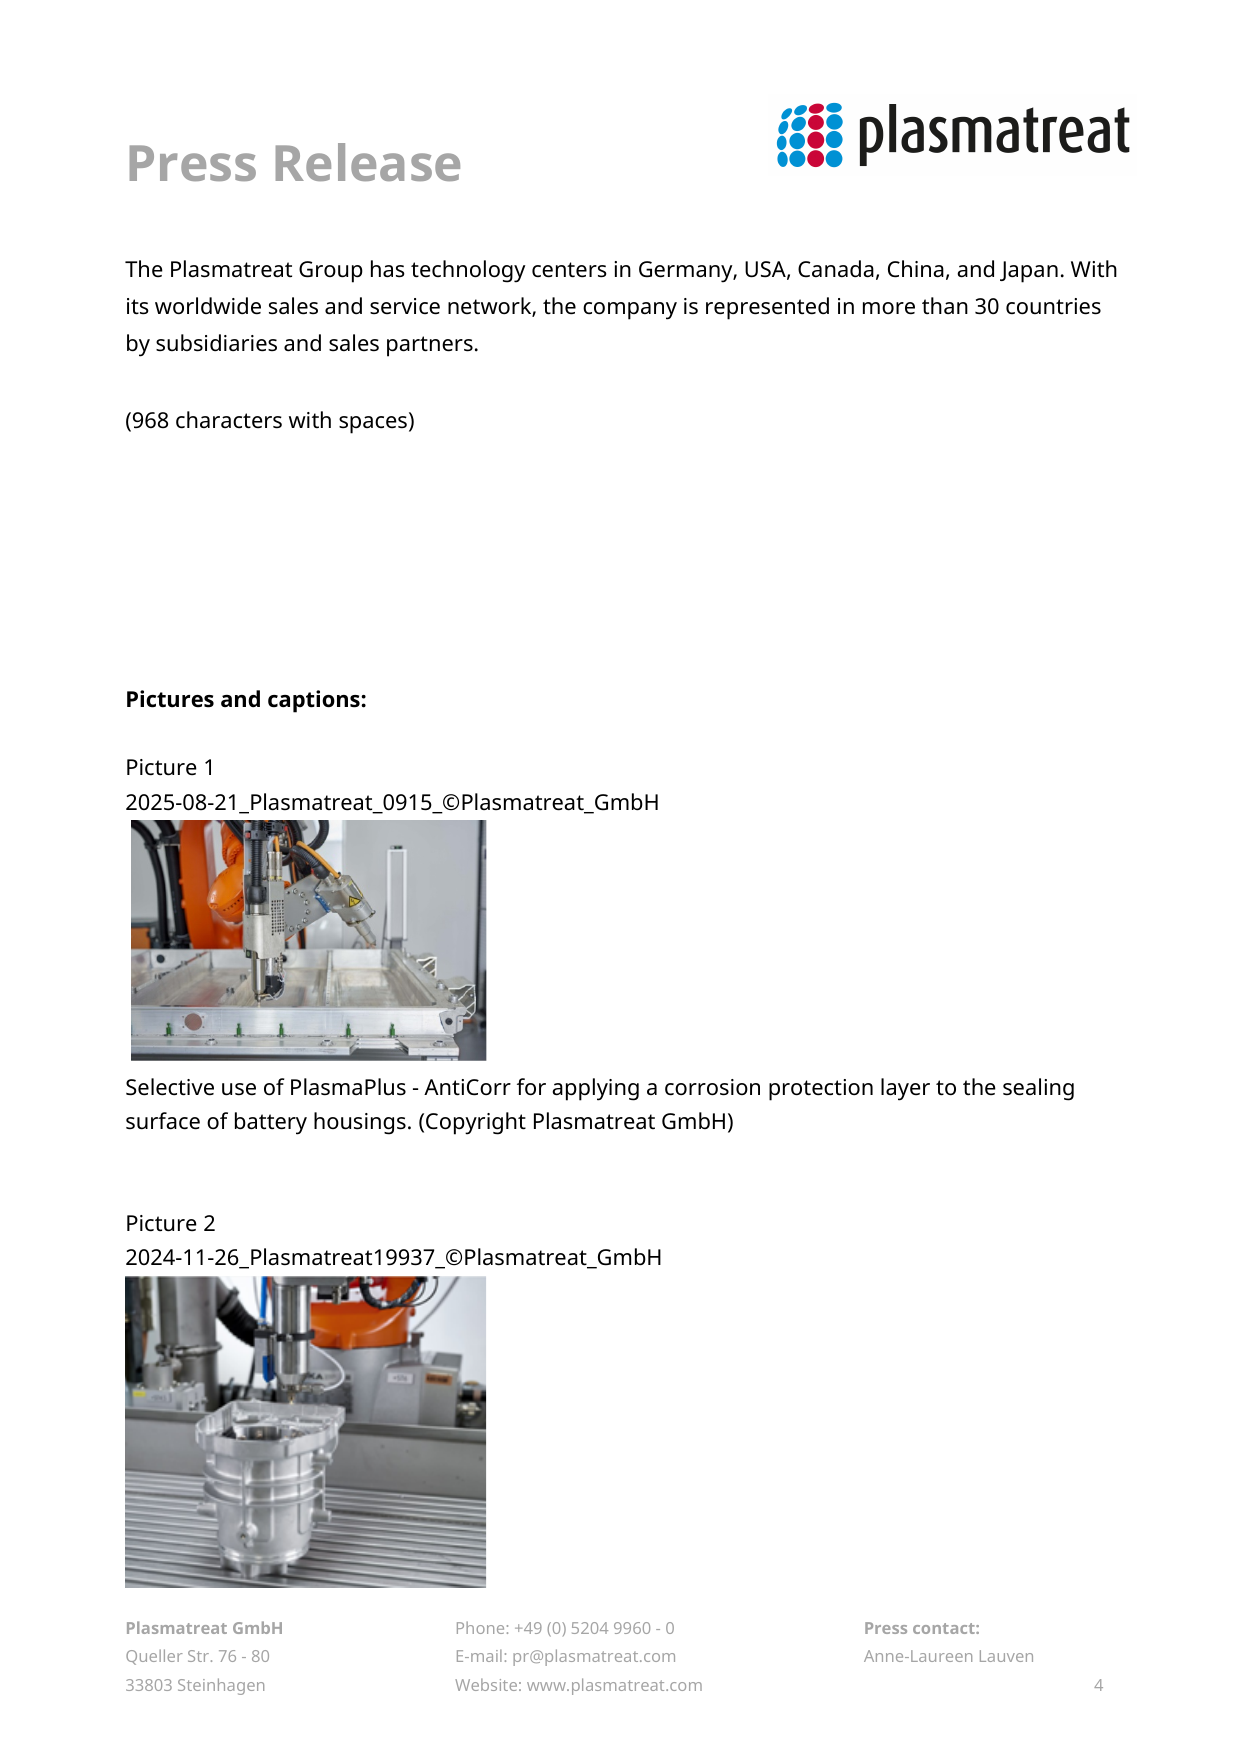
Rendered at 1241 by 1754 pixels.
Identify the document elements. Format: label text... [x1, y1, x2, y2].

text The Plasmatreat Group has technology centers in Germany, USA, Canada, China, and Japan. With its worldwide sales and service network, the company is represented in more than 30 countries by subsidiaries and sales partners. [125, 254, 1122, 358]
picture [131, 820, 487, 1061]
picture [125, 1276, 487, 1588]
text Picture 2 [125, 1208, 1122, 1238]
text Pictures and captions: [125, 684, 1122, 714]
text Selective use of PlasmaPlus - AntiCorr for applying a corrosion protection layer to the sealing surface of battery housings. (Copyright Plasmatreat GmbH) [125, 1072, 1122, 1136]
text 2024-11-26_Plasmatreat19937_©Plasmatreat_GmbH [125, 1242, 1122, 1272]
picture [768, 94, 1138, 176]
text (968 characters with spaces) [125, 405, 1122, 434]
text Picture 1 [125, 752, 1122, 782]
text 2025-08-21_Plasmatreat_0915_©Plasmatreat_GmbH [125, 787, 1122, 816]
